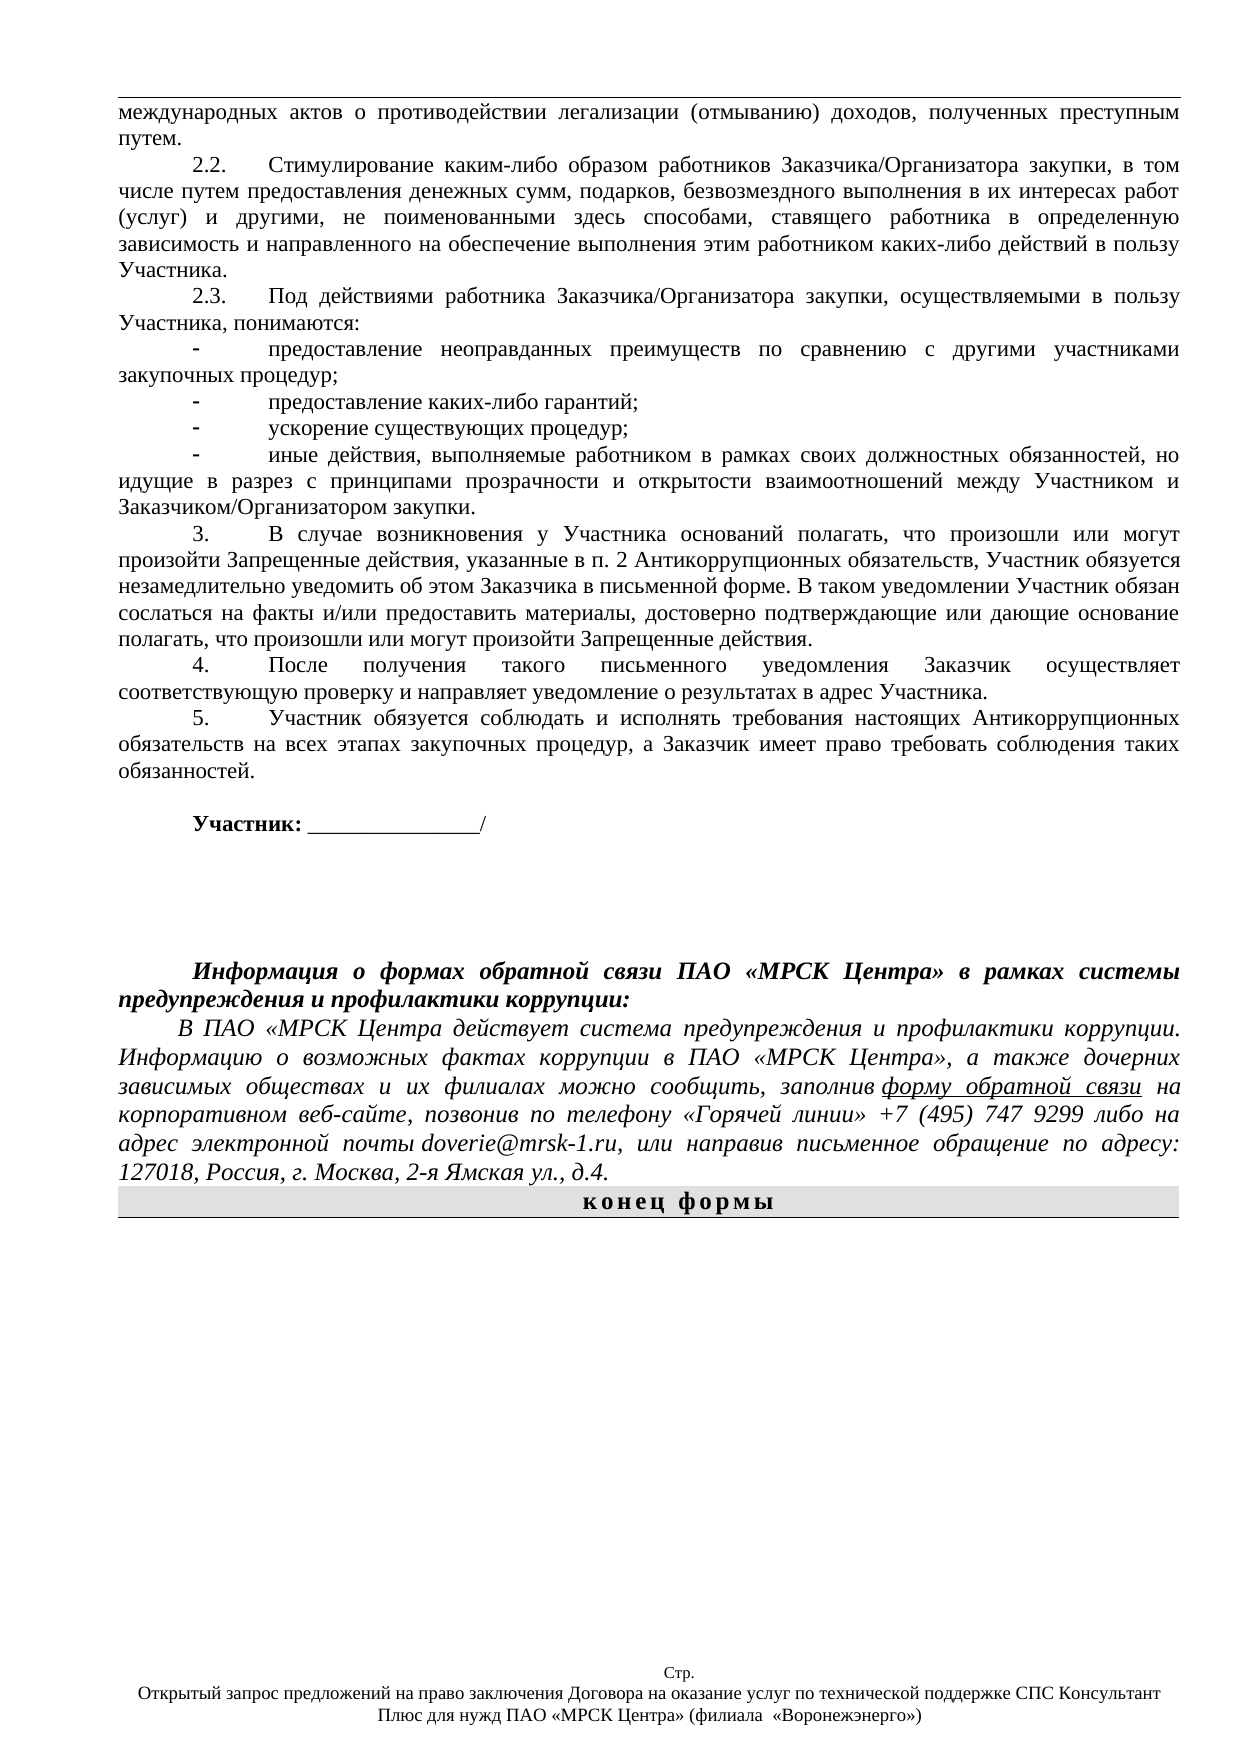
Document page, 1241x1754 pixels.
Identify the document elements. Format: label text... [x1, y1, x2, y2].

list После получения такого письменного уведомления Заказчик осуществляет соответствующую проверку и направляет уведомление о результатах в адрес Участника. [118, 651, 1181, 704]
list Cтимулирование каким-либо образом работников Заказчика/Организатора закупки, в том числе путем предоставления денежных сумм, подарков, безвозмездного выполнения в их интересах работ (услуг) и другими, не поименованными здесь способами, ставящего работника в определенную зависимость и направленного на обеспечение выполнения этим работником каких-либо действий в пользу Участника. [118, 151, 1181, 282]
list В случае возникновения у Участника оснований полагать, что произошли или могут произойти Запрещенные действия, указанные в п. 2 Антикоррупционных обязательств, Участник обязуется незамедлительно уведомить об этом Заказчика в письменной форме. В таком уведомлении Участник обязан сослаться на факты и/или предоставить материалы, достоверно подтверждающие или дающие основание полагать, что произошли или могут произойти Запрещенные действия. [118, 520, 1181, 651]
list ускорение существующих процедур; [118, 414, 1181, 441]
list предоставление каких-либо гарантий; [118, 388, 1181, 414]
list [118, 98, 1181, 151]
text конец формы [118, 1186, 1179, 1217]
text В ПАО «МРСК Центра действует система предупреждения и профилактики коррупции. Информацию о возможных фактах коррупции в ПАО «МРСК Центра», а также дочерних зависимых обществах и их филиалах можно сообщить, заполнив форму обратной связи на корпоративном веб-сайте, позвонив по телефону «Горячей линии» +7 (495) 747 9299 либо на адрес электронной почты doverie@mrsk-1.ru, или направив письменное обращение по адресу: 127018, Россия, г. Москва, 2-я Ямская ул., д.4. [118, 1071, 1181, 1128]
text Информация о формах обратной связи ПАО «МРСК Центра» в рамках системы предупреждения и профилактики коррупции: [118, 956, 1181, 1013]
list Под действиями работника Заказчика/Организатора закупки, осуществляемыми в пользу Участника, понимаются: [118, 282, 1181, 335]
text В ПАО «МРСК Центра действует система предупреждения и профилактики коррупции. Информацию о возможных фактах коррупции в ПАО «МРСК Центра», а также дочерних зависимых обществах и их филиалах можно сообщить, заполнив форму обратной связи на корпоративном веб-сайте, позвонив по телефону «Горячей линии» +7 (495) 747 9299 либо на адрес электронной почты doverie@mrsk-1.ru, или направив письменное обращение по адресу: 127018, Россия, г. Москва, 2-я Ямская ул., д.4. [415, 1128, 1181, 1186]
list предоставление неоправданных преимуществ по сравнению с другими участниками закупочных процедур; [118, 335, 1181, 388]
list Участник обязуется соблюдать и исполнять требования настоящих Антикоррупционных обязательств на всех этапах закупочных процедур, а Заказчик имеет право требовать соблюдения таких обязанностей. [118, 704, 1181, 783]
text В ПАО «МРСК Центра действует система предупреждения и профилактики коррупции. Информацию о возможных фактах коррупции в ПАО «МРСК Центра», а также дочерних зависимых обществах и их филиалах можно сообщить, заполнив форму обратной связи на корпоративном веб-сайте, позвонив по телефону «Горячей линии» +7 (495) 747 9299 либо на адрес электронной почты doverie@mrsk-1.ru, или направив письменное обращение по адресу: 127018, Россия, г. Москва, 2-я Ямская ул., д.4. [118, 1013, 1181, 1042]
text Участник: _______________/ [118, 809, 1181, 836]
list иные действия, выполняемые работником в рамках своих должностных обязанностей, но идущие в разрез с принципами прозрачности и открытости взаимоотношений между Участником и Заказчиком/Организатором закупки. [118, 441, 1181, 520]
